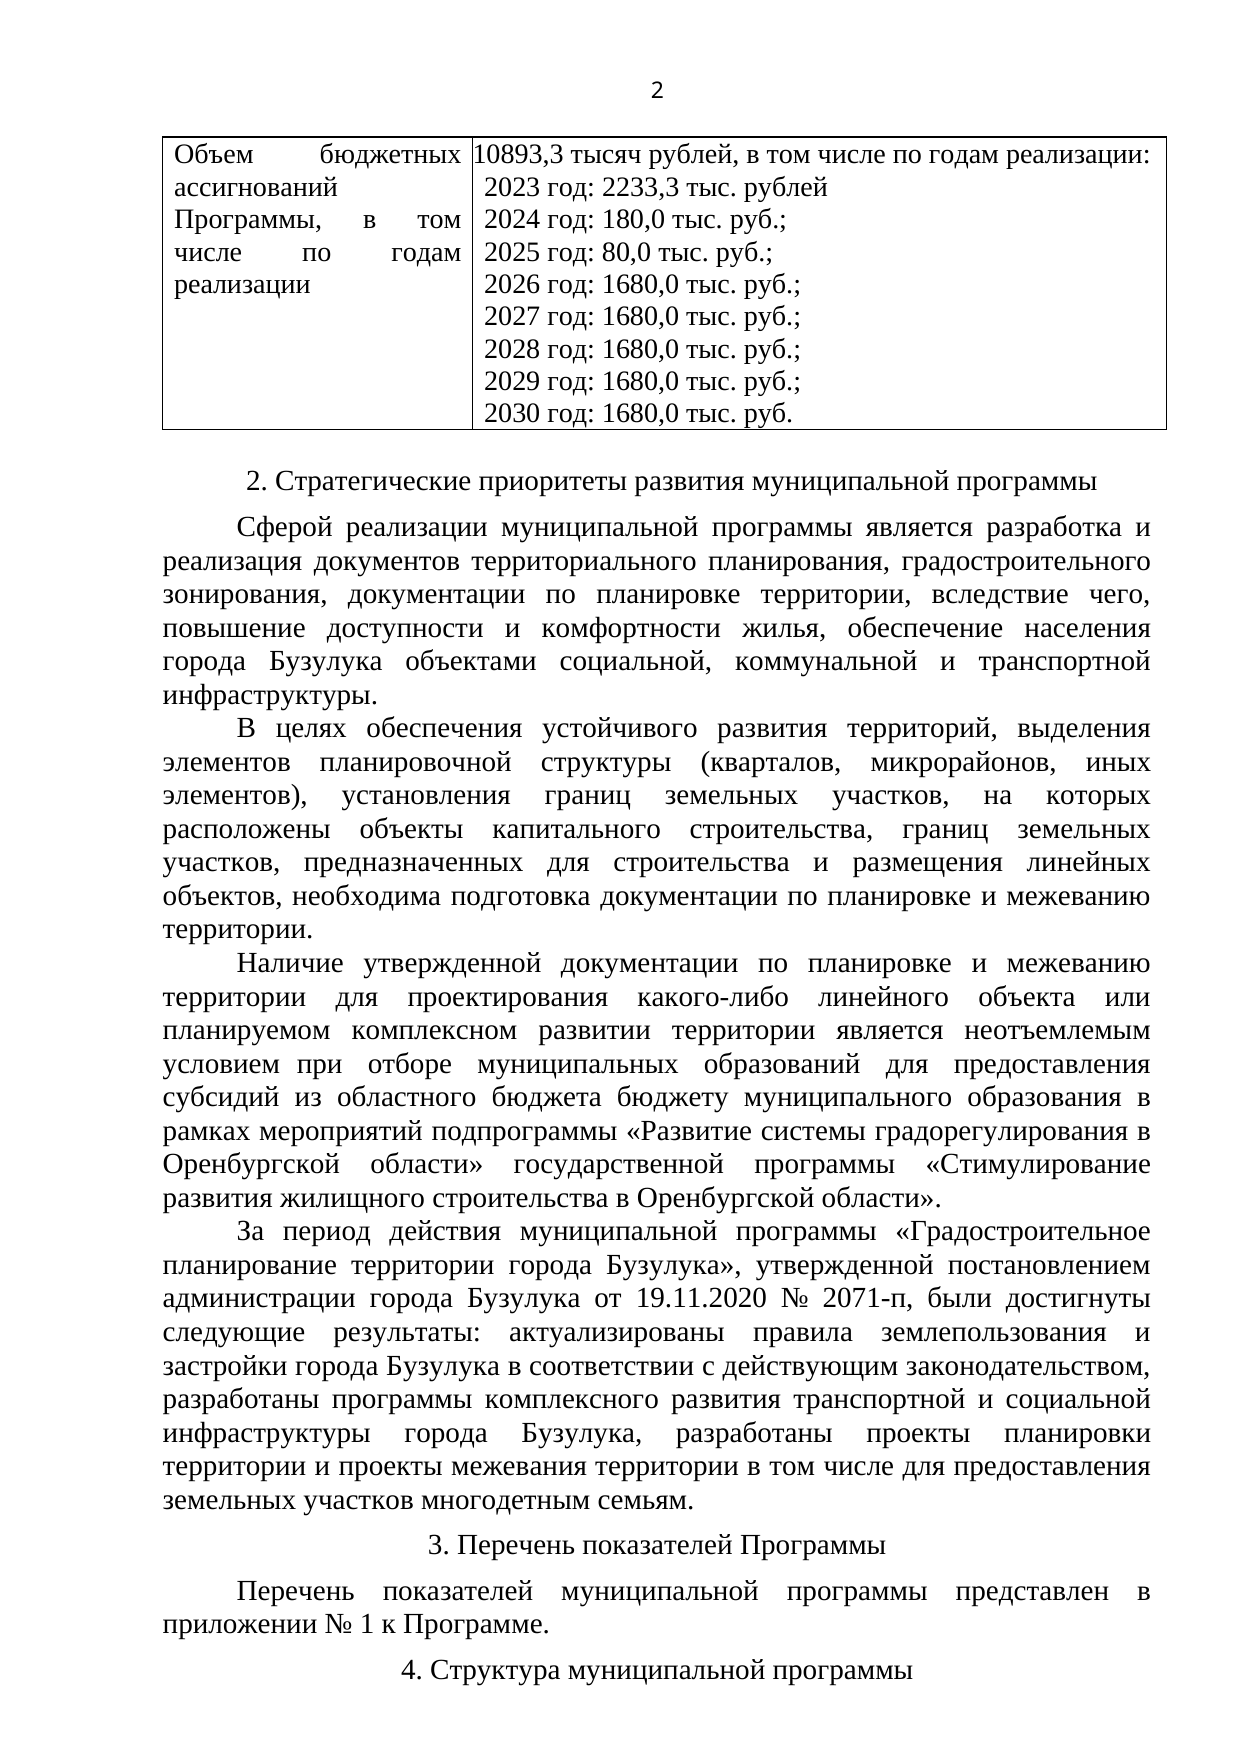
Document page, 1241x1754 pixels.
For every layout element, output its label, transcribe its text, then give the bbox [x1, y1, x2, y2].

text Сферой реализации муниципальной программы является разработка и реализация документов территориального планирования, градостроительного зонирования, документации по планировке территории, вследствие чего, повышение доступности и комфортности жилья, обеспечение населения города Бузулука объектами социальной, коммунальной и транспортной инфраструктуры. [162, 509, 1152, 710]
text 3. Перечень показателей Программы [162, 1527, 1152, 1561]
text В целях обеспечения устойчивого развития территорий, выделения элементов планировочной структуры (кварталов, микрорайонов, иных элементов), установления границ земельных участков, на которых расположены объекты капитального строительства, границ земельных участков, предназначенных для строительства и размещения линейных объектов, необходима подготовка документации по планировке и межеванию территории. [162, 710, 1152, 945]
text 4. Структура муниципальной программы [162, 1652, 1152, 1685]
text Перечень показателей муниципальной программы представлен в приложении № 1 к Программе. [162, 1573, 1152, 1640]
text Наличие утвержденной документации по планировке и межеванию территории для проектирования какого-либо линейного объекта или планируемом комплексном развитии территории является неотъемлемым условием при отборе муниципальных образований для предоставления субсидий из областного бюджета бюджету муниципального образования в рамках мероприятий подпрограммы «Развитие системы градорегулирования в Оренбургской области» государственной программы «Стимулирование развития жилищного строительства в Оренбургской области». [162, 945, 1152, 1213]
text За период действия муниципальной программы «Градостроительное планирование территории города Бузулука», утвержденной постановлением администрации города Бузулука от 19.11.2020 № 2071-п, были достигнуты следующие результаты: актуализированы правила землепользования и застройки города Бузулука в соответствии с действующим законодательством, разработаны программы комплексного развития транспортной и социальной инфраструктуры города Бузулука, разработаны проекты планировки территории и проекты межевания территории в том числе для предоставления земельных участков многодетным семьям. [162, 1213, 1152, 1515]
table_cell 10893,3 тысяч рублей, в том числе по годам реализации: 2023 год: 2233,3 тыс. рублей 2024 год: 180,0 тыс. руб.; 2025 год: 80,0 тыс. руб.; 2026 год: 1680,0 тыс. руб.; 2027 год: 1680,0 тыс. руб.; 2028 год: 1680,0 тыс. руб.; 2029 год: 1680,0 тыс. руб.; 2030 год: 1680,0 тыс. руб. [473, 138, 1166, 429]
table_cell Объем бюджетных ассигнований Программы, в том числе по годам реализации [163, 138, 472, 429]
text 2. Стратегические приоритеты развития муниципальной программы [162, 463, 1152, 497]
